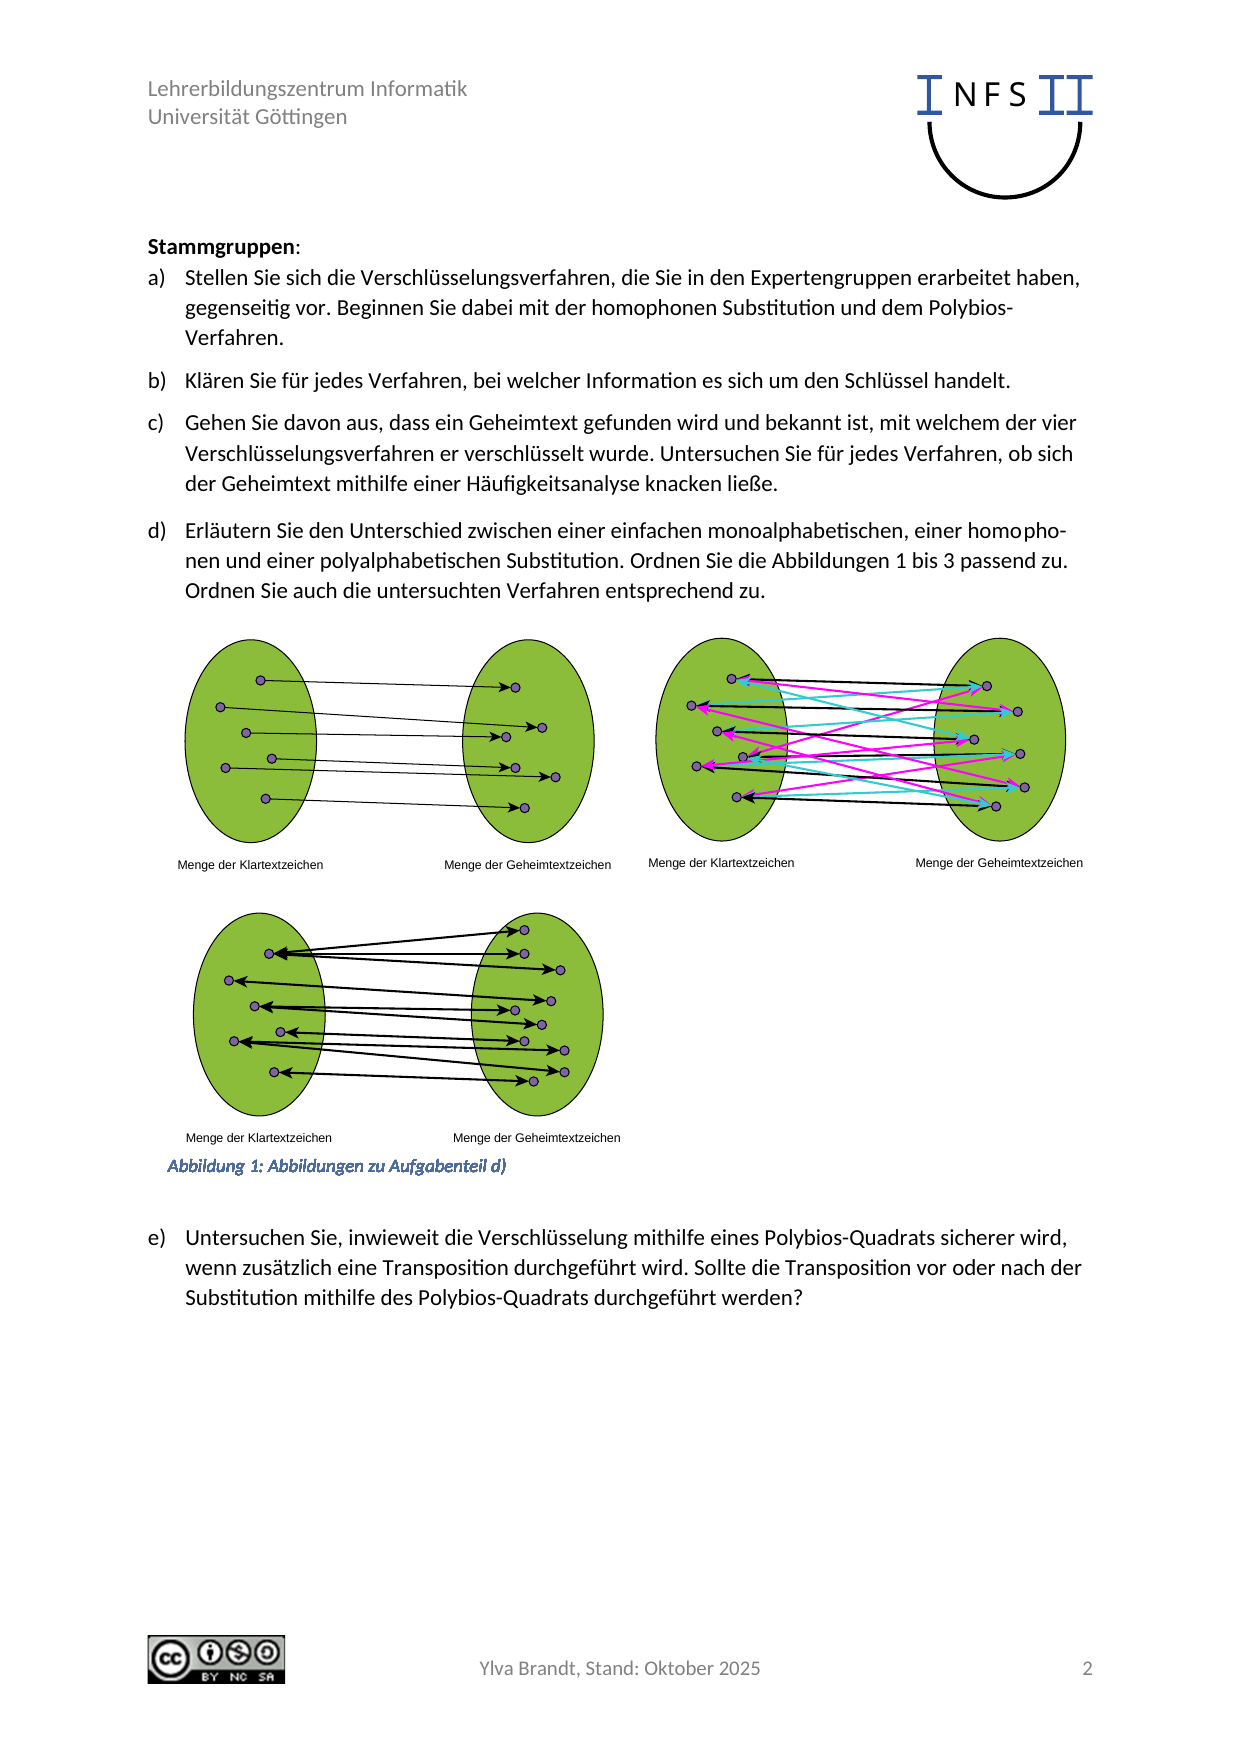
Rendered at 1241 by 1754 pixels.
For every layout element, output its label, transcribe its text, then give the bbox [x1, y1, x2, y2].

picture [147, 1635, 286, 1684]
list Gehen Sie davon aus, dass ein Geheimtext gefunden wird und bekannt ist, mit welchem der vier Verschlüsselungsverfahren er verschlüsselt wurde. Untersuchen Sie für jedes Verfahren, ob sich der Geheimtext mithilfe einer Häufigkeitsanalyse knacken ließe. [148, 408, 1093, 497]
text Stammgruppen: [148, 232, 1093, 260]
list Untersuchen Sie, inwieweit die Verschlüsselung mithilfe eines Polybios-Quadrats sicherer wird, wenn zusätzlich eine Transposition durchgeführt wird. Sollte die Transposition vor oder nach der Substitution mithilfe des Polybios-Quadrats durchgeführt werden? [148, 623, 1093, 1311]
list Stellen Sie sich die Verschlüsselungsverfahren, die Sie in den Expertengruppen erarbeitet haben, gegenseitig vor. Beginnen Sie dabei mit der homophonen Substitution und dem Polybios-Verfahren. [148, 263, 1093, 351]
list Erläutern Sie den Unterschied zwischen einer einfachen monoalphabetischen, einer homophonen und einer polyalphabetischen Substitution. Ordnen Sie die Abbildungen 1 bis 3 passend zu. Ordnen Sie auch die untersuchten Verfahren entsprechend zu. [148, 516, 1093, 604]
list Klären Sie für jedes Verfahren, bei welcher Information es sich um den Schlüssel handelt. [148, 366, 1093, 394]
